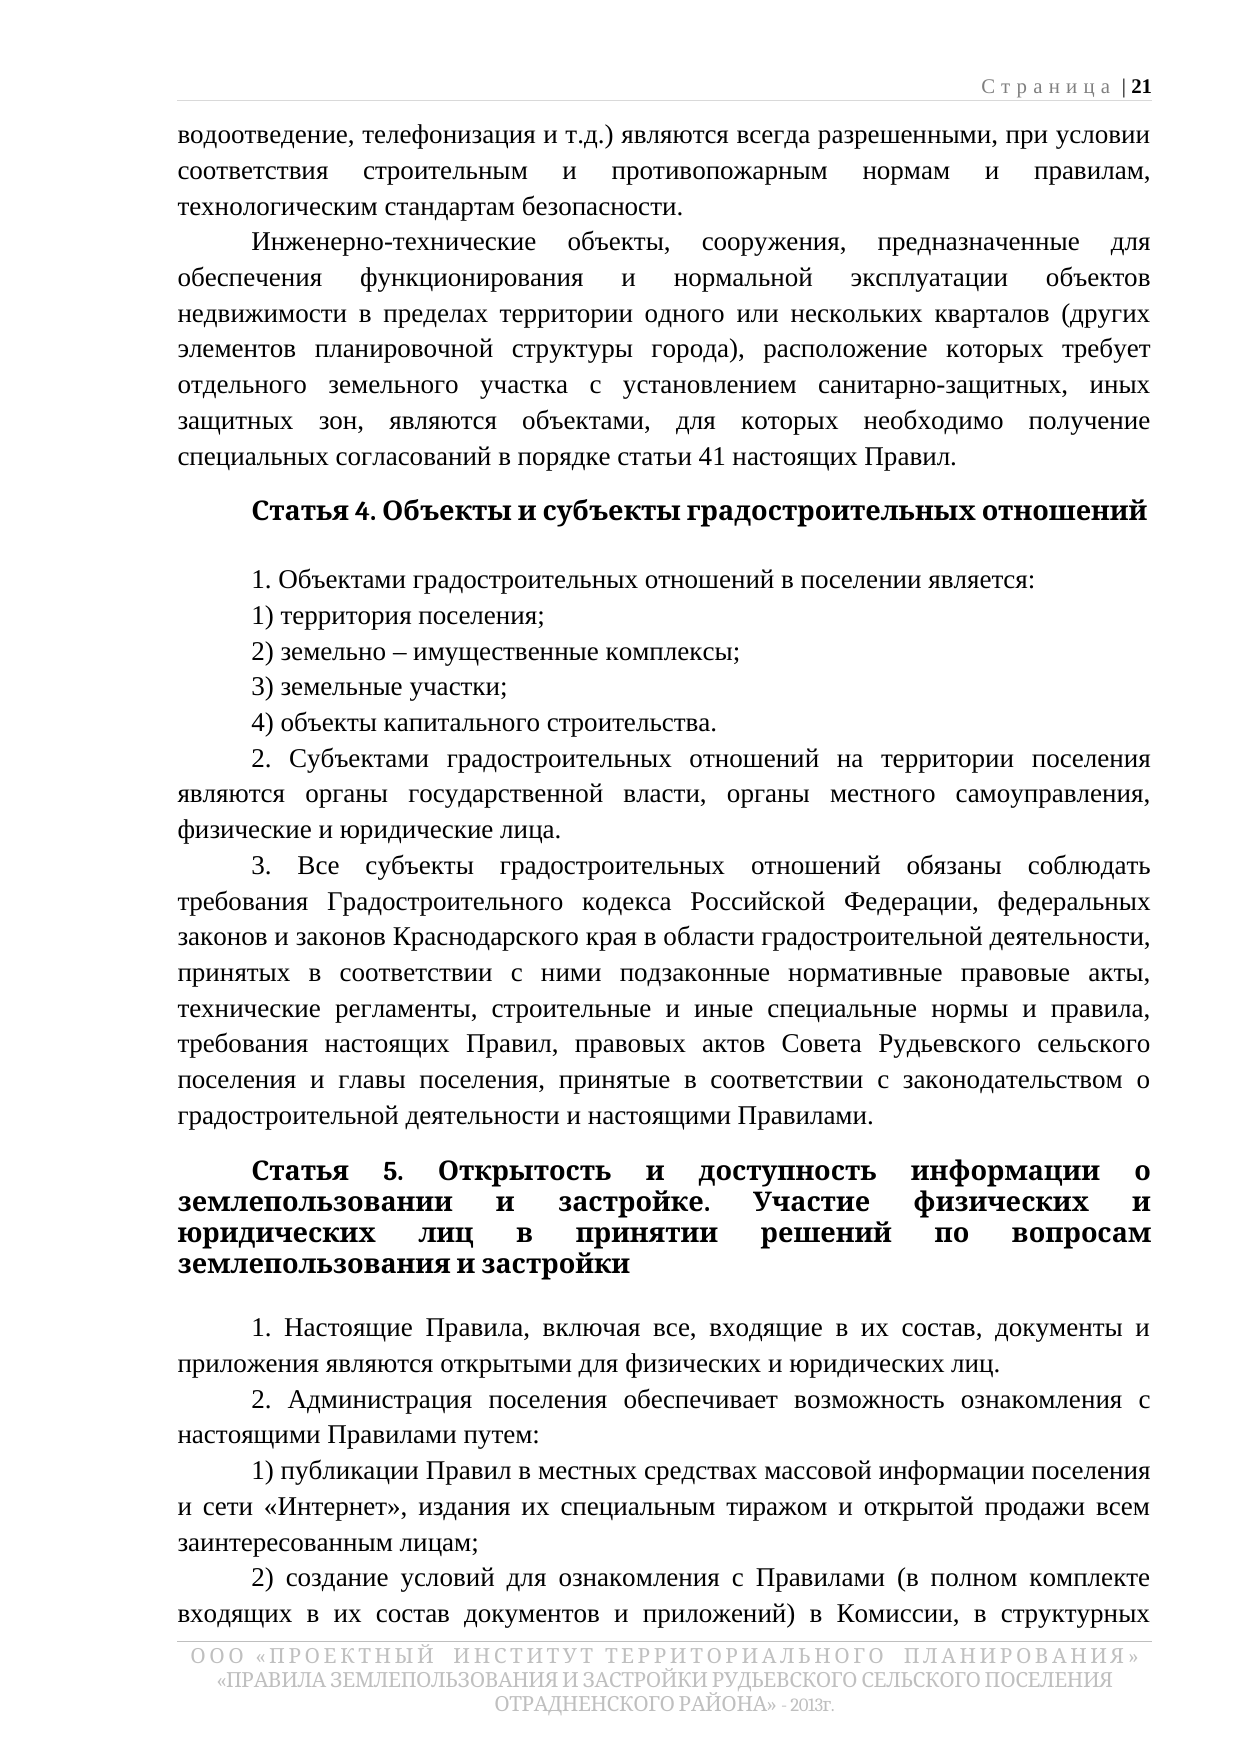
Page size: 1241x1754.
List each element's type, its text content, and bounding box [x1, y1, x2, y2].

subtitle Статья 5. Открытость и доступность информации о землепользовании и застройке. Участие физических и юридических лиц в принятии решений по вопросам землепользования и застройки [177, 1156, 1152, 1280]
text 1) публикации Правил в местных средствах массовой информации поселения и сети «Интернет», издания их специальным тиражом и открытой продажи всем заинтересованным лицам; [177, 1454, 1152, 1557]
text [177, 118, 1152, 221]
text 2. Субъектами градостроительных отношений на территории поселения являются органы государственной власти, органы местного самоуправления, физические и юридические лица. [177, 742, 1152, 844]
text 1. Настоящие Правила, включая все, входящие в их состав, документы и приложения являются открытыми для физических и юридических лиц. [177, 1311, 1152, 1378]
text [177, 1561, 1152, 1628]
text 3. Все субъекты градостроительных отношений обязаны соблюдать требования Градостроительного кодекса Российской Федерации, федеральных законов и законов Краснодарского края в области градостроительной деятельности, принятых в соответствии с ними подзаконные нормативные правовые акты, технические регламенты, строительные и иные специальные нормы и правила, требования настоящих Правил, правовых актов Совета Рудьевского сельского поселения и главы поселения, принятые в соответствии с законодательством о градостроительной деятельности и настоящими Правилами. [177, 849, 1152, 1130]
text 4) объекты капитального строительства. [177, 706, 1152, 737]
text 1. Объектами градостроительных отношений в поселении является: [177, 563, 1152, 594]
text 2) земельно – имущественные комплексы; [177, 634, 1152, 666]
text 2. Администрация поселения обеспечивает возможность ознакомления с настоящими Правилами путем: [177, 1383, 1152, 1450]
subtitle Статья 4. Объекты и субъекты градостроительных отношений [177, 496, 1152, 527]
text Инженерно-технические объекты, сооружения, предназначенные для обеспечения функционирования и нормальной эксплуатации объектов недвижимости в пределах территории одного или нескольких кварталов (других элементов планировочной структуры города), расположение которых требует отдельного земельного участка с установлением санитарно-защитных, иных защитных зон, являются объектами, для которых необходимо получение специальных согласований в порядке статьи 41 настоящих Правил. [177, 225, 1152, 471]
text 1) территория поселения; [177, 599, 1152, 630]
text 3) земельные участки; [177, 670, 1152, 701]
